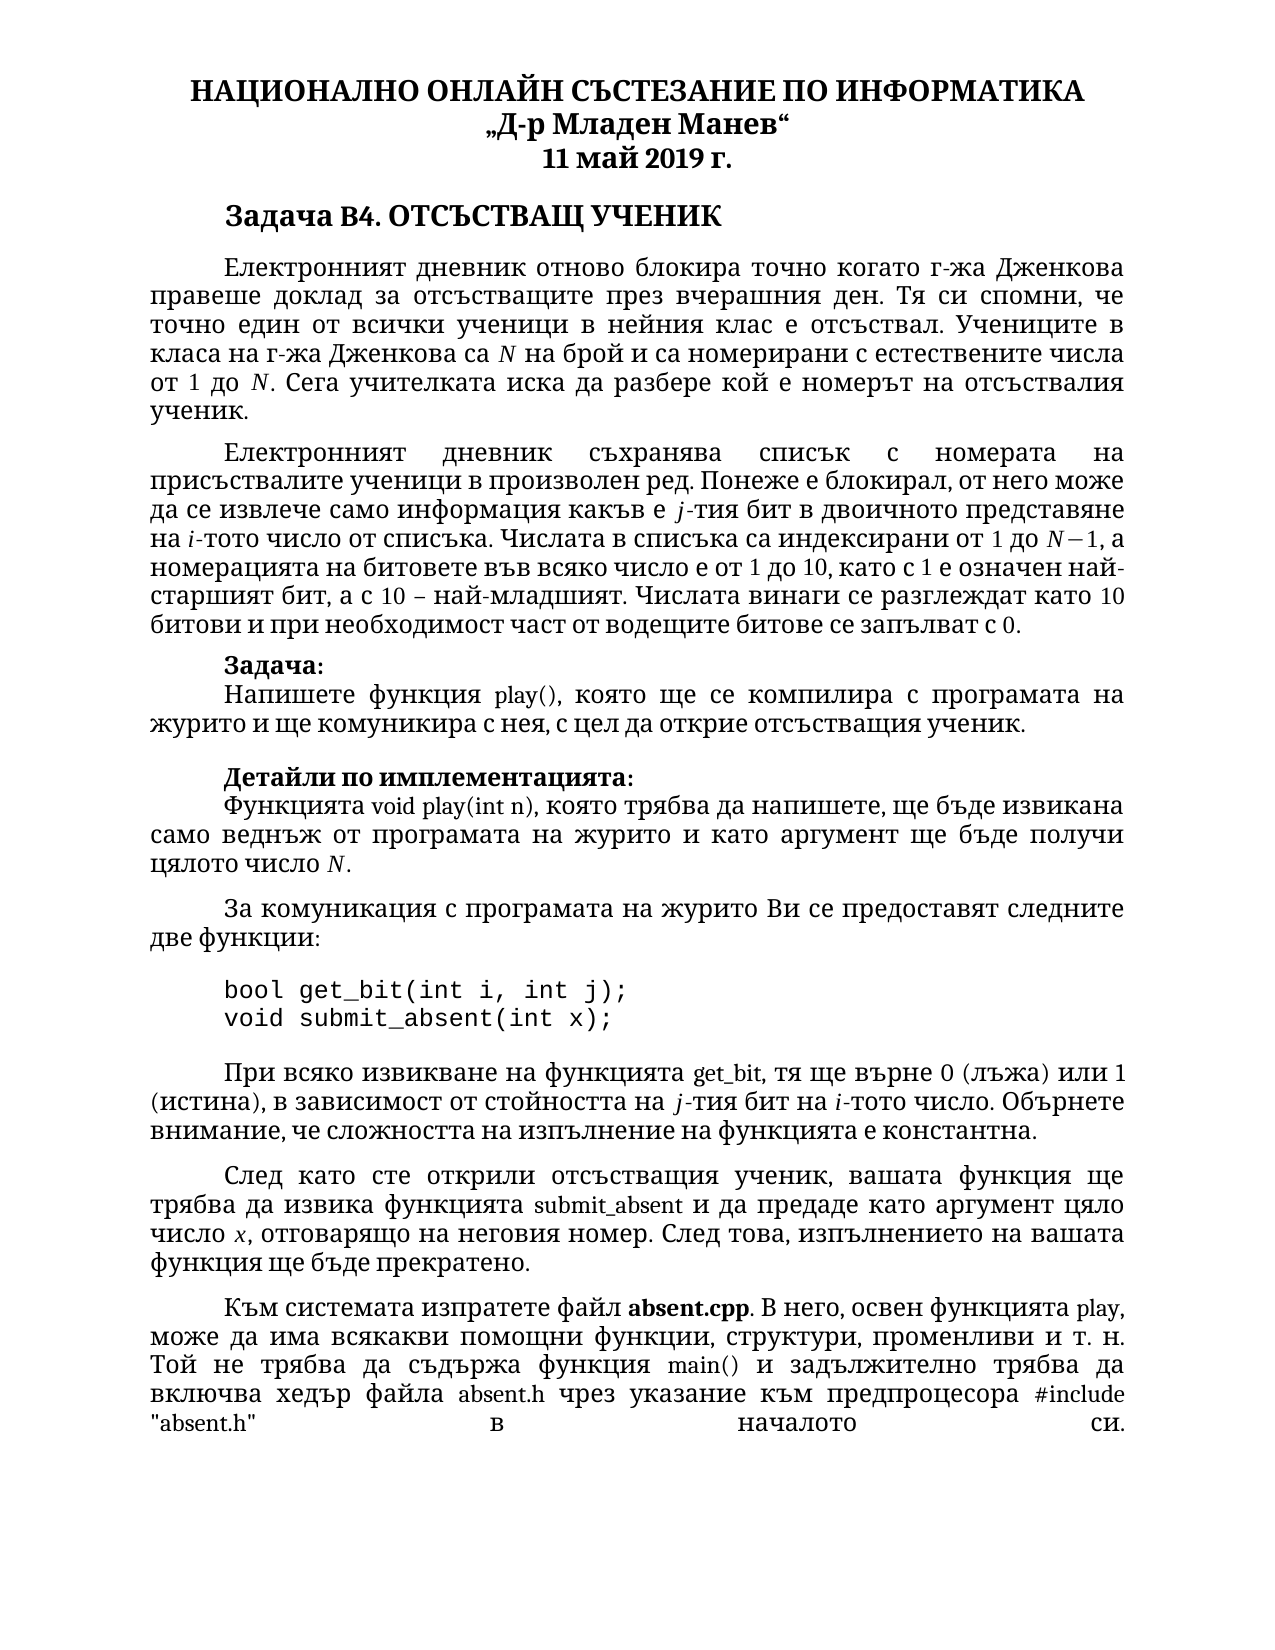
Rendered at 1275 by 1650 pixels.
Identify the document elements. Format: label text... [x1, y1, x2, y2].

text Електронният дневник отново блокира точно когато г-жа Дженкова правеше доклад за отсъстващите през вчерашния ден. Тя си спомни, че точно един от всички ученици в нейния клас е отсъствал. Учениците в класа на г-жа Дженкова са на брой и са номерирани с естествените числа от до . Сега учителката иска да разбере кой е номерът на отсъствалия ученик. [150, 253, 1125, 426]
text Към системата изпратете файл absent.cpp. В него, освен функцията play, може да има всякакви помощни функции, структури, променливи и т. н. Той не трябва да съдържа функция main() и задължително трябва да включва хедър файла absent.h чрез указание към предпроцесора #include "absent.h" в началото си. [150, 1294, 1125, 1466]
text void submit_absent(int x); [150, 1006, 1125, 1034]
text При всяко извикване на функцията get_bit, тя ще върне 0 (лъжа) или 1 (истина), в зависимост от стойността на -тия бит на -тото число. Обърнете внимание, че сложността на изпълнение на функцията е константна. [150, 1059, 1125, 1146]
text bool get_bit(int i, int j); [150, 978, 1125, 1006]
text След като сте открили отсъстващия ученик, вашата функция ще трябва да извика функцията submit_absent и да предаде като аргумент цяло число , отговарящо на неговия номер. След това, изпълнението на вашата функция ще бъде прекратено. [150, 1162, 1125, 1277]
text Задача: [150, 652, 1125, 681]
text Детайли по имплементацията: [150, 763, 1125, 792]
text Функцията void play(int n), която трябва да напишете, ще бъде извикана само веднъж от програмата на журито и като аргумент ще бъде получи цялото число . [150, 792, 1125, 878]
text Задача B4. ОТСЪСТВАЩ УЧЕНИК [150, 201, 1125, 234]
text За комуникация с програмата на журито Ви се предоставят следните две функции: [150, 895, 1125, 953]
text Напишете функция play(), която ще се компилира с програмата на журито и ще комуникира с нея, с цел да открие отсъстващия ученик. [150, 681, 1125, 738]
text Електронният дневник съхранява списък с номерата на присъствалите ученици в произволен ред. Понеже е блокирал, от него може да се извлече само информация какъв е -тия бит в двоичното представяне на -тото число от списъка. Числата в списъка са индексирани от до , а номерацията на битовете във всяко число е от до , като с е означен най-старшият бит, а с – най-младшият. Числата винаги се разглеждат като битови и при необходимост част от водещите битове се запълват с . [150, 438, 1125, 640]
